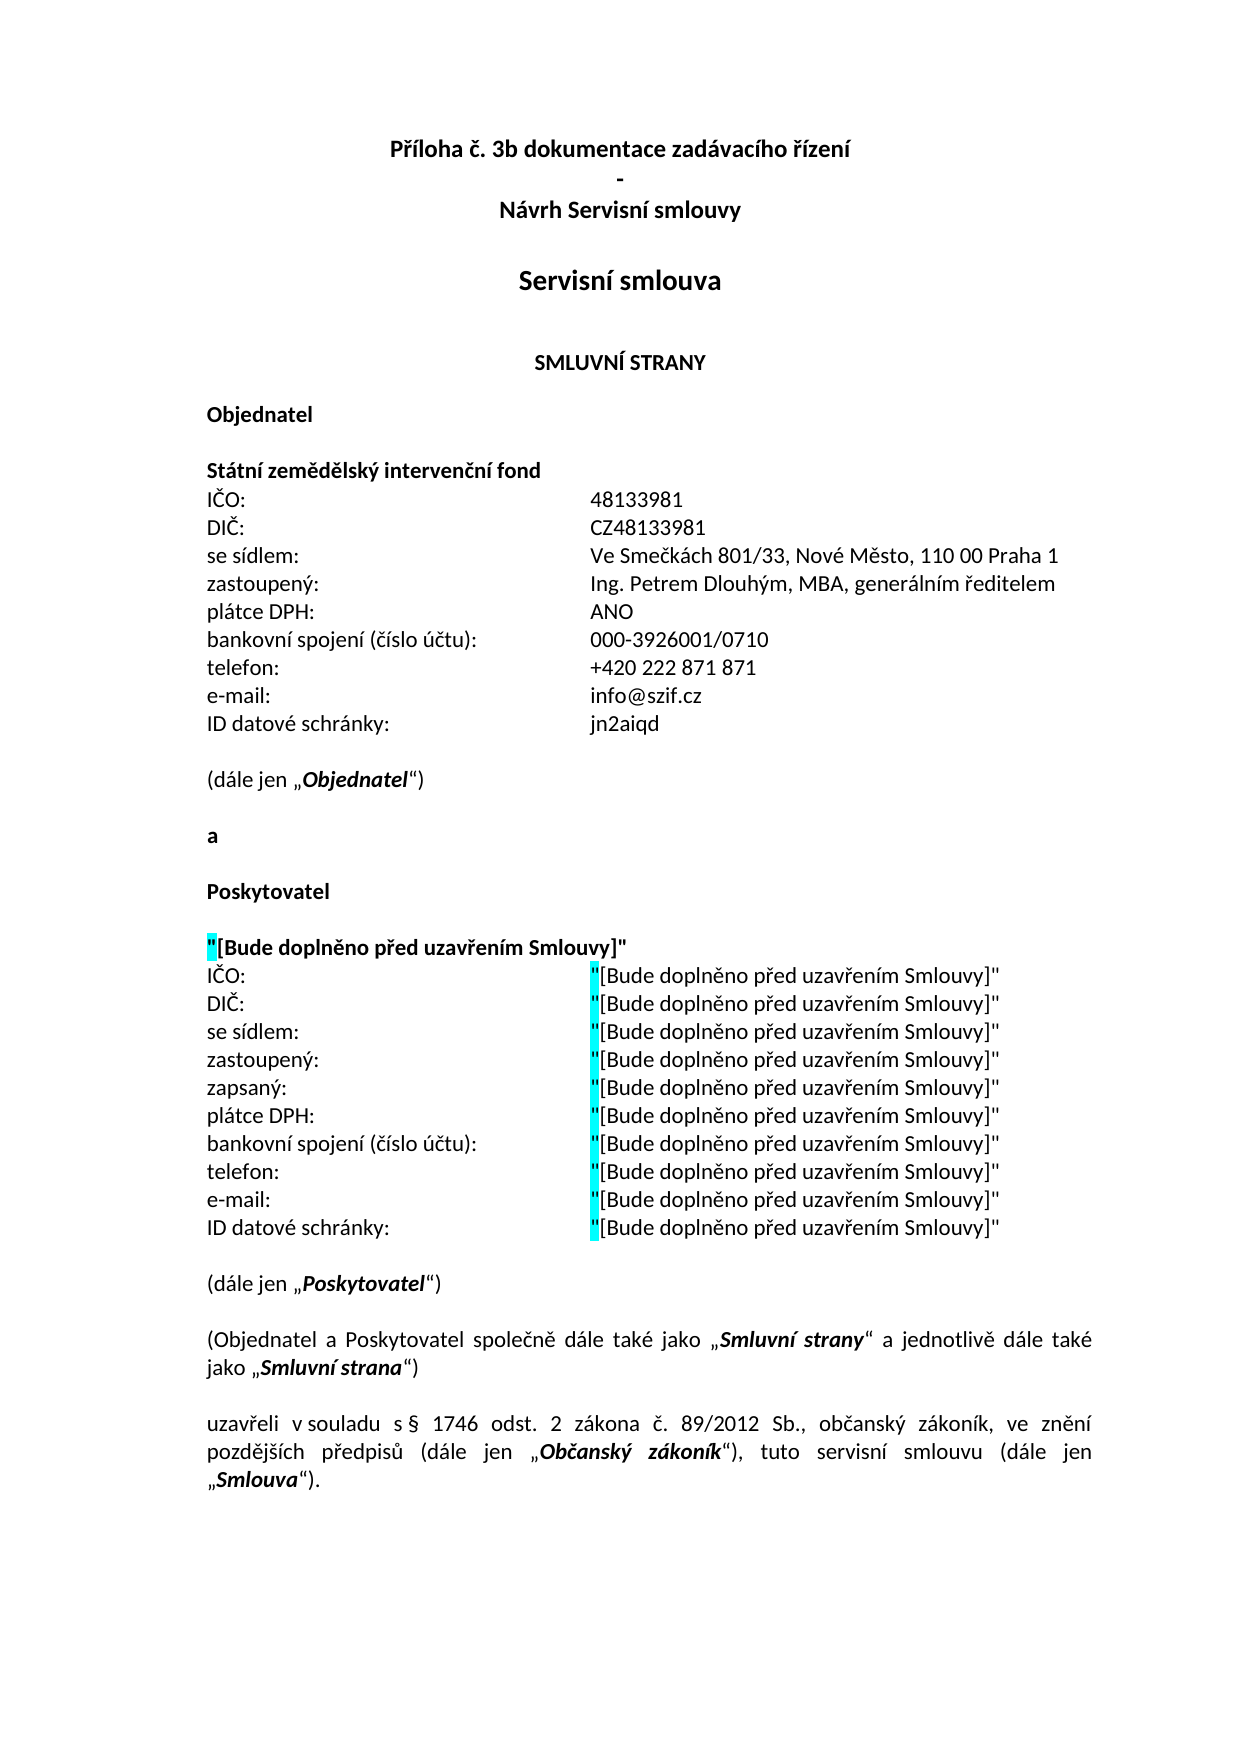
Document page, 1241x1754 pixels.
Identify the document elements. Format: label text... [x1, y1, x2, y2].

text DIČ: CZ48133981 [207, 513, 1093, 541]
text se sídlem: [599, 1017, 1093, 1045]
text IČO: [207, 961, 590, 989]
text a [177, 821, 1093, 849]
text telefon: [207, 1157, 590, 1185]
text uzavřeli v souladu s § 1746 odst. 2 zákona č. 89/2012 Sb., občanský zákoník, ve znění pozdějších předpisů (dále jen „Občanský zákoník“), tuto servisní smlouvu (dále jen „Smlouva“). [207, 1409, 1093, 1493]
text zapsaný: [207, 1073, 590, 1101]
text plátce DPH: [599, 1101, 1093, 1129]
text plátce DPH: [207, 1101, 590, 1129]
text zastoupený: [599, 1045, 1093, 1073]
text bankovní spojení (číslo účtu): [599, 1129, 1093, 1157]
text (dále jen „Objednatel“) [207, 765, 1093, 793]
text telefon: +420 222 871 871 [207, 653, 1093, 681]
text Servisní smlouva [148, 262, 1093, 298]
text ID datové schránky: [599, 1213, 1093, 1241]
text Příloha č. 3b dokumentace zadávacího řízení [148, 133, 1093, 163]
text e-mail: [207, 1185, 590, 1213]
text se sídlem: Ve Smečkách 801/33, Nové Město, 110 00 Praha 1 [207, 541, 1093, 569]
text IČO: 48133981 [207, 485, 1093, 513]
text bankovní spojení (číslo účtu): 000-3926001/0710 [207, 625, 1093, 653]
text Návrh Servisní smlouvy [148, 194, 1093, 224]
text zastoupený: [207, 1045, 590, 1073]
list Objednatel [207, 401, 1093, 429]
subtitle SMLUVNÍ STRANY [148, 348, 1093, 376]
text ID datové schránky: [207, 1213, 590, 1241]
text telefon: [599, 1157, 1093, 1185]
text (dále jen „Poskytovatel“) [207, 1269, 1093, 1297]
text DIČ: [599, 989, 1093, 1017]
text ID datové schránky: jn2aiqd [207, 709, 1093, 737]
text Státní zemědělský intervenční fond [207, 457, 1093, 485]
text zastoupený: Ing. Petrem Dlouhým, MBA, generálním ředitelem [207, 569, 1093, 597]
text se sídlem: [207, 1017, 590, 1045]
list Poskytovatel [207, 877, 1093, 905]
text plátce DPH: ANO [207, 597, 1093, 625]
text e-mail: info@szif.cz [207, 681, 1093, 709]
text - [148, 163, 1093, 194]
text IČO: [599, 961, 1093, 989]
text e-mail: [599, 1185, 1093, 1213]
text (Objednatel a Poskytovatel společně dále také jako „Smluvní strany“ a jednotlivě dále také jako „Smluvní strana“) [207, 1325, 1093, 1381]
text zapsaný: [599, 1073, 1093, 1101]
text DIČ: [207, 989, 590, 1017]
text bankovní spojení (číslo účtu): [207, 1129, 590, 1157]
